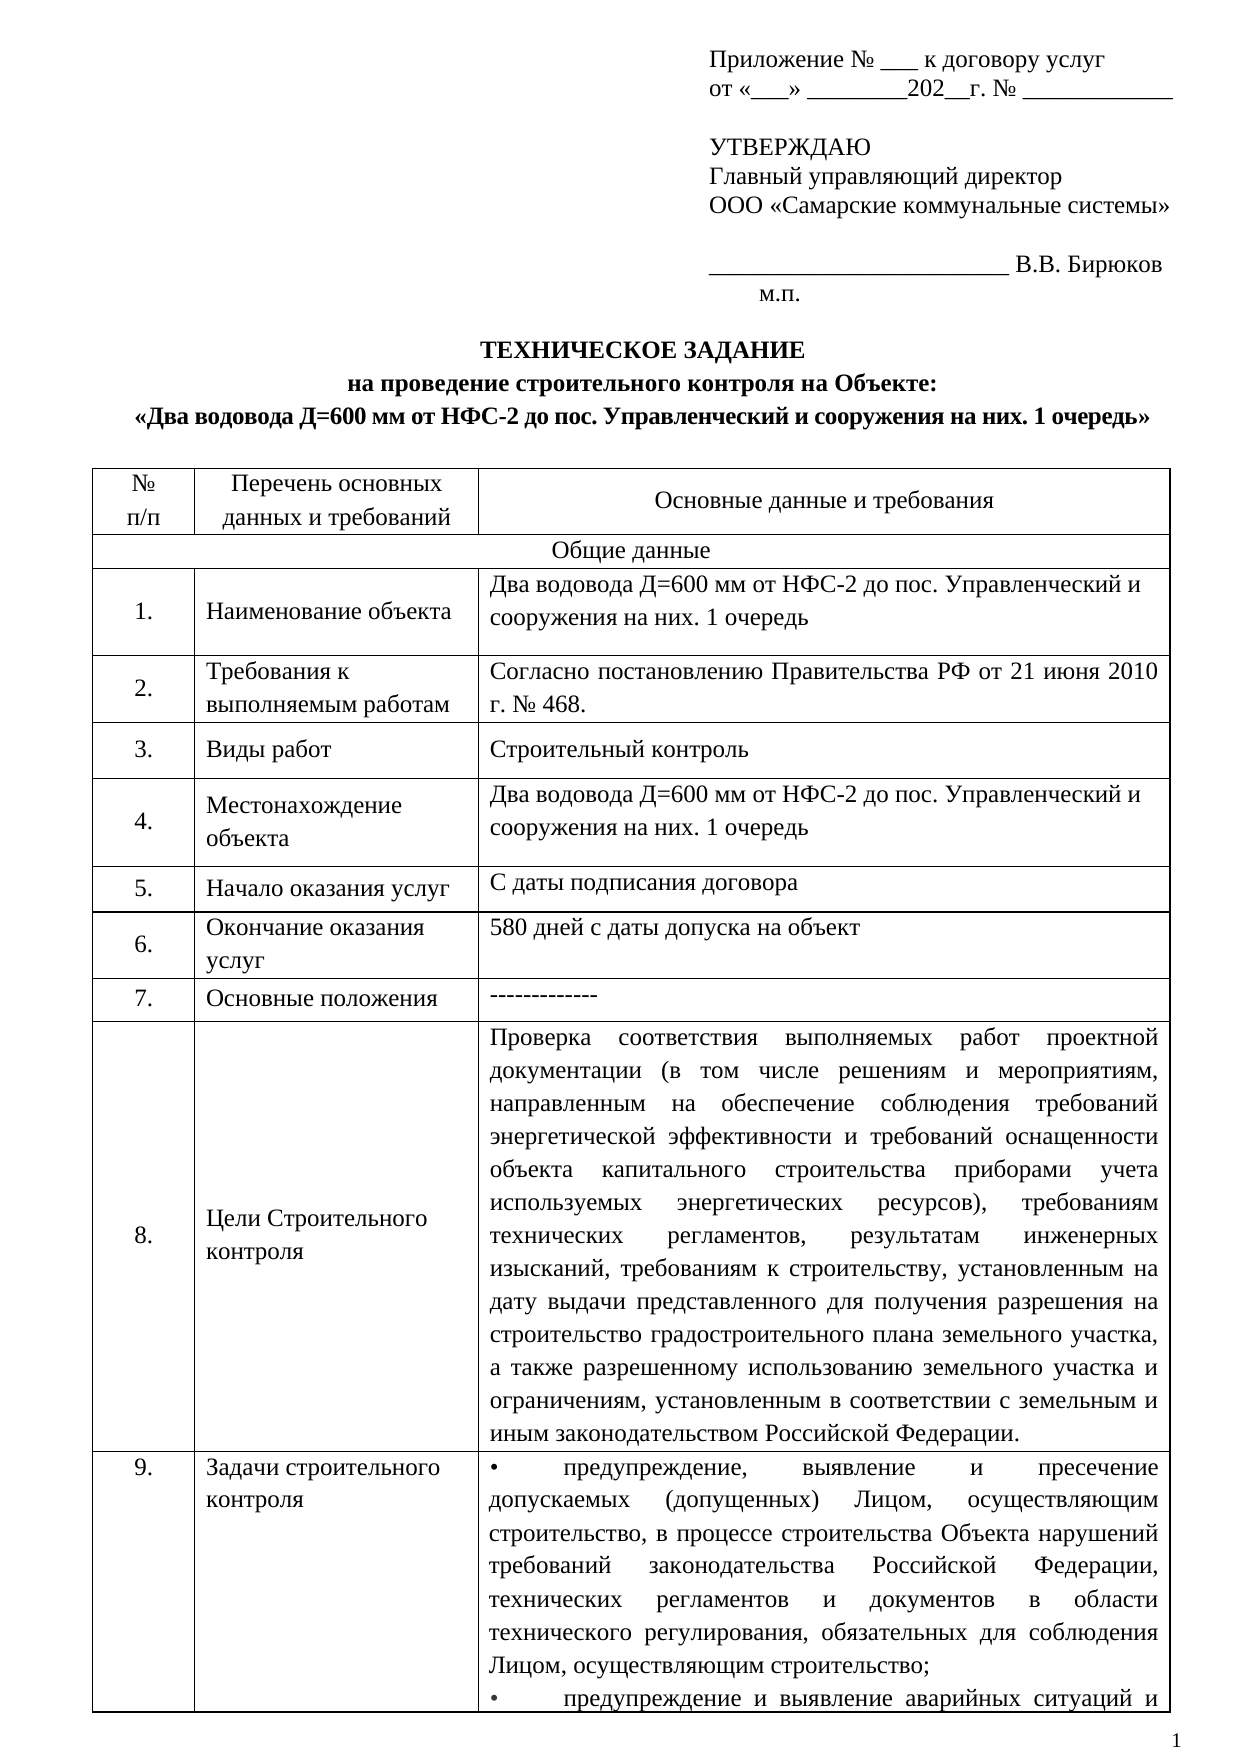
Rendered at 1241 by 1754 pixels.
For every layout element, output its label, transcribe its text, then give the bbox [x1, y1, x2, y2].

table_cell Общие данные [93, 535, 1169, 568]
table_header Основные данные и требования [479, 469, 1169, 534]
table_cell 7. [93, 979, 194, 1021]
table_cell 9. [93, 1452, 194, 1711]
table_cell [479, 1452, 1169, 1711]
text ________________________ В.В. Бирюков [709, 249, 1181, 278]
table_header Перечень основных данных и требований [195, 469, 478, 534]
text м.п. [709, 278, 1181, 307]
table_cell 3. [93, 723, 194, 778]
table_cell Основные положения [195, 979, 478, 1021]
table_cell Цели Строительного контроля [195, 1022, 478, 1451]
table_cell 5. [93, 867, 194, 911]
table_cell 6. [93, 913, 194, 978]
text Главный управляющий директор [709, 161, 1181, 190]
table_cell Требования к выполняемым работам [195, 656, 478, 722]
table_cell Начало оказания услуг [195, 867, 478, 911]
table_cell 4. [93, 779, 194, 866]
table_cell Проверка соответствия выполняемых работ проектной документации (в том числе решениям и мероприятиям, направленным на обеспечение соблюдения требований энергетической эффективности и требований оснащенности объекта капитального строительства приборами учета используемых энергетических ресурсов), требованиям технических регламентов, результатам инженерных изысканий, требованиям к строительству, установленным на дату выдачи представленного для получения разрешения на строительство градостроительного плана земельного участка, а также разрешенному использованию земельного участка и ограничениям, установленным в соответствии с земельным и иным законодательством Российской Федерации. [479, 1022, 1169, 1451]
table_header № п/п [93, 469, 194, 534]
table_cell 8. [93, 1022, 194, 1451]
table_cell 580 дней с даты допуска на объект [479, 913, 1169, 978]
table_cell ------------- [479, 979, 1169, 1021]
table_cell Согласно постановлению Правительства РФ от 21 июня 2010 г. № 468. [479, 656, 1169, 722]
text «Два водовода Д=600 мм от НФС-2 до пос. Управленческий и сооружения на них. 1 очередь» [103, 401, 1181, 430]
text ТЕХНИЧЕСКОЕ ЗАДАНИЕ [291, 335, 994, 364]
table_cell 2. [93, 656, 194, 722]
table_cell Окончание оказания услуг [195, 913, 478, 978]
table_cell Виды работ [195, 723, 478, 778]
table_cell Наименование объекта [195, 569, 478, 655]
text УТВЕРЖДАЮ [709, 132, 1181, 161]
table_cell Два водовода Д=600 мм от НФС-2 до пос. Управленческий и сооружения на них. 1 очередь [479, 569, 1169, 655]
table_cell Строительный контроль [479, 723, 1169, 778]
text Приложение № ___ к договору услуг от «___» ________202__г. № ____________ [709, 44, 1181, 102]
table_cell Два водовода Д=600 мм от НФС-2 до пос. Управленческий и сооружения на них. 1 очередь [479, 779, 1169, 866]
table_cell С даты подписания договора [479, 867, 1169, 911]
table_cell Местонахождение объекта [195, 779, 478, 866]
text на проведение строительного контроля на Объекте: [103, 368, 1181, 397]
table_cell 1. [93, 569, 194, 655]
text ООО «Самарские коммунальные системы» [709, 190, 1181, 219]
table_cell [195, 1452, 478, 1711]
